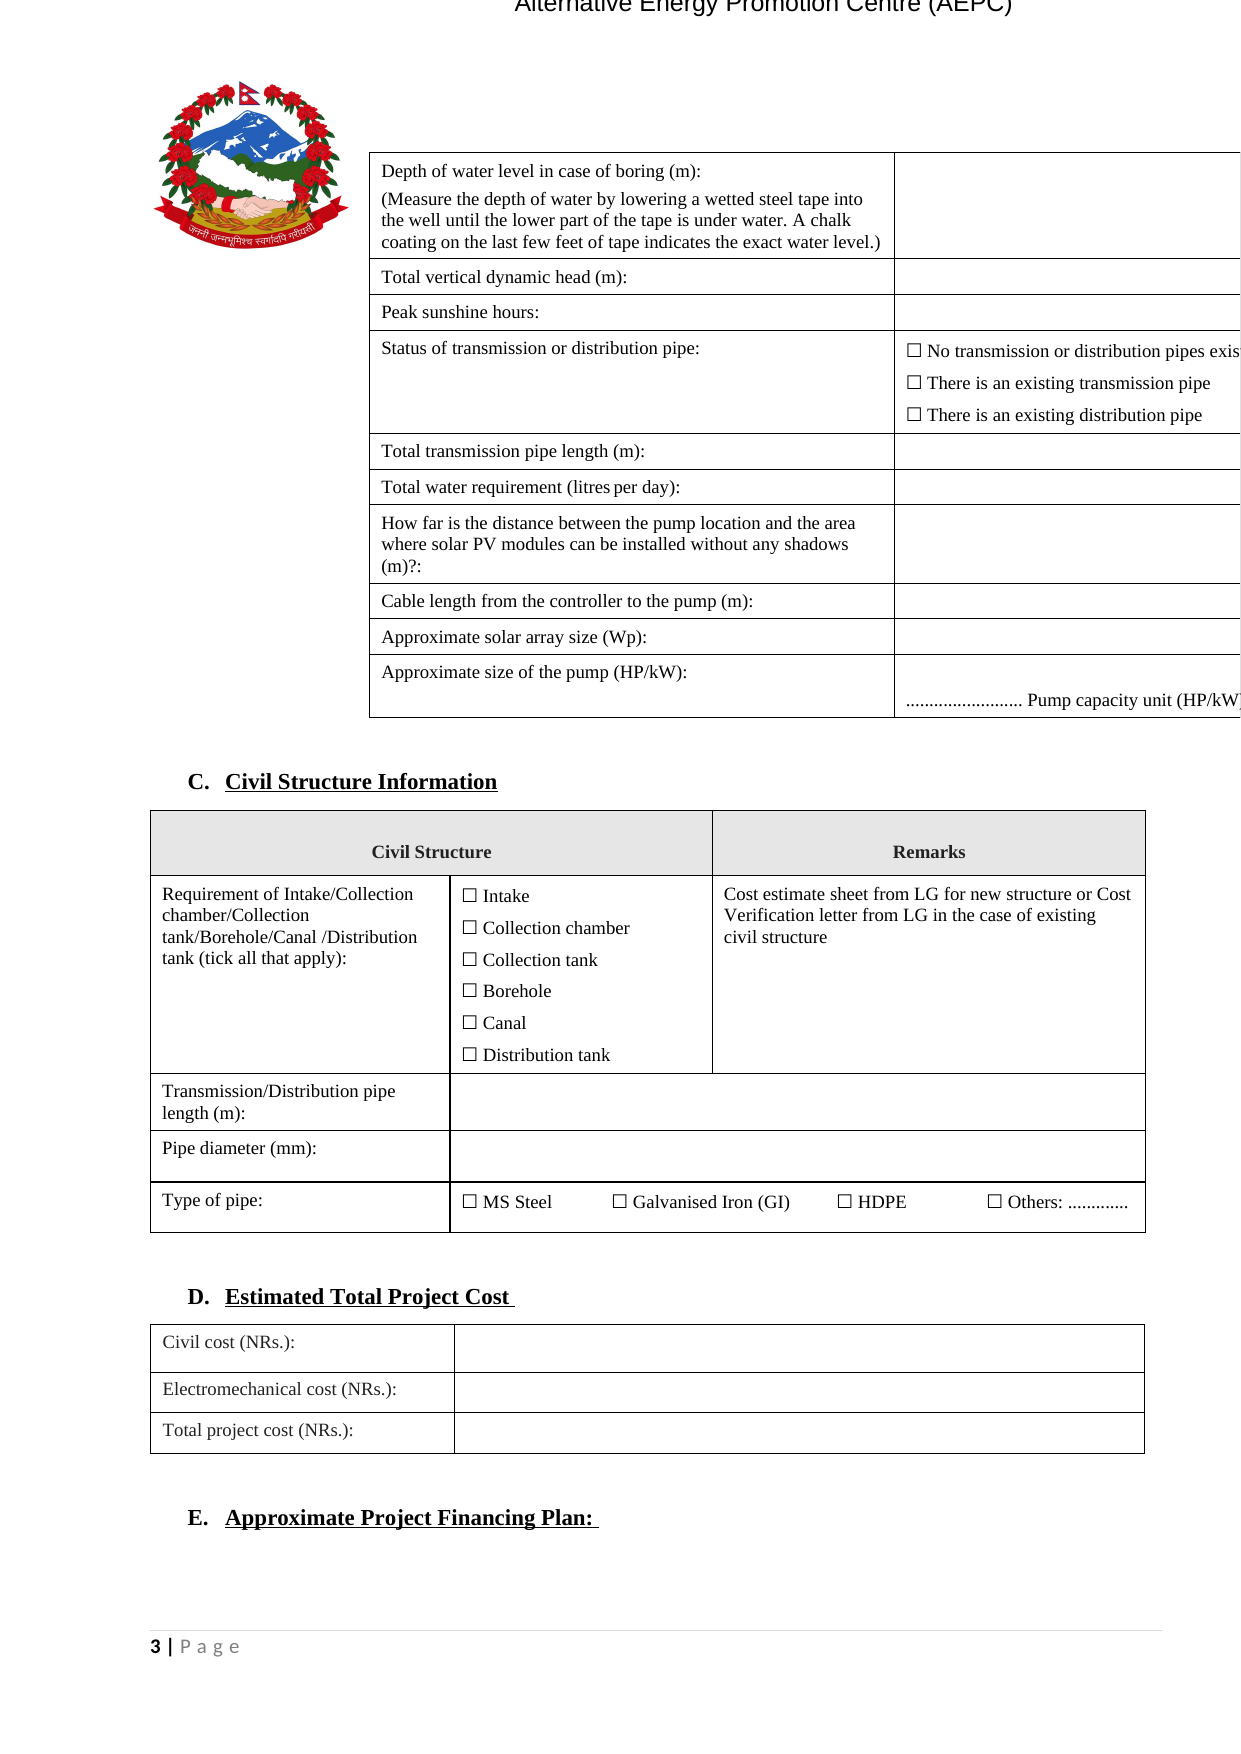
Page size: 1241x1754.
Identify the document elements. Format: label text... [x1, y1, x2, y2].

table_cell Cost estimate sheet from LG for new structure or Cost Verification letter from LG in the case of existing civil structure [713, 876, 1145, 1073]
table_cell Cable length from the controller to the pump (m): [370, 584, 894, 618]
table_cell No transmission or distribution pipes exist currently There is an existing transmission pipe There is an existing distribution pipe [895, 331, 1240, 433]
table_header Remarks [713, 811, 1145, 875]
table_cell Intake Collection chamber Collection tank Borehole Canal Distribution tank [451, 876, 712, 1073]
list Civil Structure Information [187, 768, 1162, 794]
table_cell Total water requirement (litres per day): [370, 470, 894, 504]
picture [150, 79, 352, 251]
table_cell ......................... Pump capacity unit (HP/kW): .................... [895, 655, 1240, 717]
table_cell Status of transmission or distribution pipe: [370, 331, 894, 433]
table_cell [895, 619, 1240, 654]
table_header Civil Structure [151, 811, 712, 875]
table_cell [895, 259, 1240, 294]
table_header Civil cost (NRs.): [151, 1325, 454, 1372]
table_header [455, 1325, 1144, 1372]
table_cell Total transmission pipe length (m): [370, 434, 894, 468]
table_cell Transmission/Distribution pipe length (m): [151, 1074, 449, 1130]
table_cell [895, 584, 1240, 618]
table_cell Type of pipe: [151, 1183, 449, 1232]
table_cell Total vertical dynamic head (m): [370, 259, 894, 294]
table_cell [451, 1131, 1145, 1181]
table_cell [895, 295, 1240, 330]
table_cell [895, 505, 1240, 582]
table_cell MS Steel Galvanised Iron (GI) HDPE Others: ............. [451, 1183, 1145, 1232]
table_cell How far is the distance between the pump location and the area where solar PV modules can be installed without any shadows (m)?: [370, 505, 894, 582]
list Estimated Total Project Cost [187, 1283, 1162, 1309]
table_cell Total project cost (NRs.): [151, 1413, 454, 1453]
table_cell [895, 153, 1240, 258]
table_cell [455, 1413, 1144, 1453]
table_cell Approximate solar array size (Wp): [370, 619, 894, 654]
table_cell Requirement of Intake/Collection chamber/Collection tank/Borehole/Canal /Distribution tank (tick all that apply): [151, 876, 449, 1073]
table_cell [451, 1074, 1145, 1130]
table_cell Electromechanical cost (NRs.): [151, 1373, 454, 1412]
table_cell [455, 1373, 1144, 1412]
table_cell Depth of water level in case of boring (m): (Measure the depth of water by lowering a wetted steel tape into the well until the lower part of the tape is under water. A chalk coating on the last few feet of tape indicates the exact water level.) [370, 153, 894, 258]
table_cell Approximate size of the pump (HP/kW): [370, 655, 894, 717]
table_cell Pipe diameter (mm): [151, 1131, 449, 1181]
table_cell [895, 434, 1240, 468]
table_cell [895, 470, 1240, 504]
table_cell Peak sunshine hours: [370, 295, 894, 330]
list Approximate Project Financing Plan: [187, 1504, 1162, 1530]
